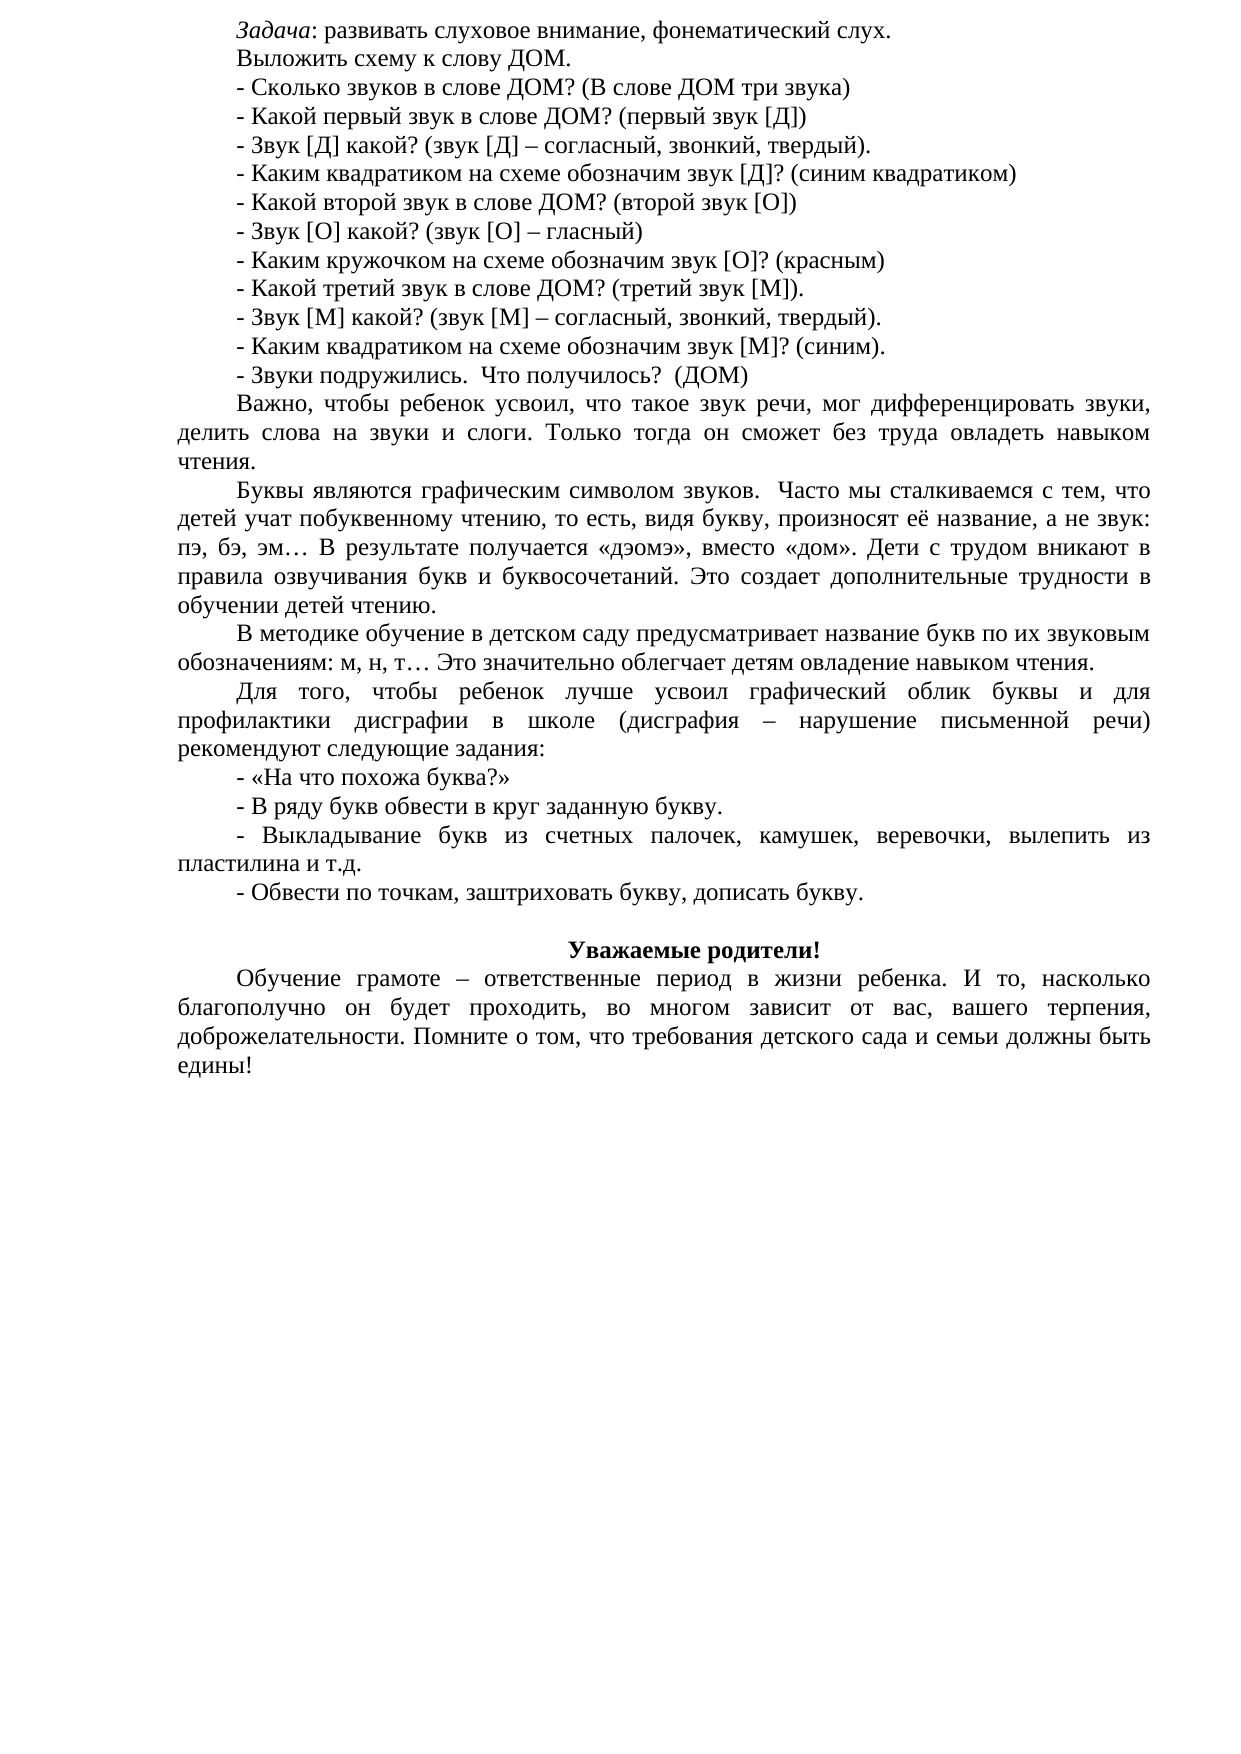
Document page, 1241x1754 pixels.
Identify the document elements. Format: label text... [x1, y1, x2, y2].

text - Какой второй звук в слове ДОМ? (второй звук [О]) [177, 187, 1152, 216]
text - Обвести по точкам, заштриховать букву, дописать букву. [177, 877, 1152, 906]
text - Звук [М] какой? (звук [М] – согласный, звонкий, твердый). [177, 302, 1152, 331]
text - «На что похожа буква?» [177, 762, 1152, 791]
text - Какой первый звук в слове ДОМ? (первый звук [Д]) [177, 101, 1152, 130]
text - Звук [О] какой? (звук [О] – гласный) [177, 216, 1152, 245]
text Обучение грамоте – ответственные период в жизни ребенка. И то, насколько благополучно он будет проходить, во многом зависит от вас, вашего терпения, доброжелательности. Помните о том, что требования детского сада и семьи должны быть едины! [177, 963, 1152, 1078]
text - Каким квадратиком на схеме обозначим звук [М]? (синим). [177, 331, 1152, 360]
text В методике обучение в детском саду предусматривает название букв по их звуковым обозначениям: м, н, т… Это значительно облегчает детям овладение навыком чтения. [177, 618, 1152, 676]
text - В ряду букв обвести в круг заданную букву. [177, 791, 1152, 820]
text - Выкладывание букв из счетных палочек, камушек, веревочки, вылепить из пластилина и т.д. [177, 820, 1152, 877]
text Выложить схему к слову ДОМ. [177, 43, 1152, 72]
text Уважаемые родители! [177, 935, 1152, 963]
text Важно, чтобы ребенок усвоил, что такое звук речи, мог дифференцировать звуки, делить слова на звуки и слоги. Только тогда он сможет без труда овладеть навыком чтения. [177, 388, 1152, 475]
text - Какой третий звук в слове ДОМ? (третий звук [М]). [177, 273, 1152, 302]
text Буквы являются графическим символом звуков. Часто мы сталкиваемся с тем, что детей учат побуквенному чтению, то есть, видя букву, произносят её название, а не звук: пэ, бэ, эм… В результате получается «дэомэ», вместо «дом». Дети с трудом вникают в правила озвучивания букв и буквосочетаний. Это создает дополнительные трудности в обучении детей чтению. [177, 475, 1152, 618]
text - Каким кружочком на схеме обозначим звук [О]? (красным) [177, 245, 1152, 273]
text - Каким квадратиком на схеме обозначим звук [Д]? (синим квадратиком) [177, 158, 1152, 187]
text - Звуки подружились. Что получилось? (ДОМ) [177, 360, 1152, 388]
text - Звук [Д] какой? (звук [Д] – согласный, звонкий, твердый). [177, 130, 1152, 158]
text - Сколько звуков в слове ДОМ? (В слове ДОМ три звука) [177, 72, 1152, 101]
text Задача: развивать слуховое внимание, фонематический слух. [177, 15, 1152, 43]
text Для того, чтобы ребенок лучше усвоил графический облик буквы и для профилактики дисграфии в школе (дисграфия – нарушение письменной речи) рекомендуют следующие задания: [177, 676, 1152, 762]
